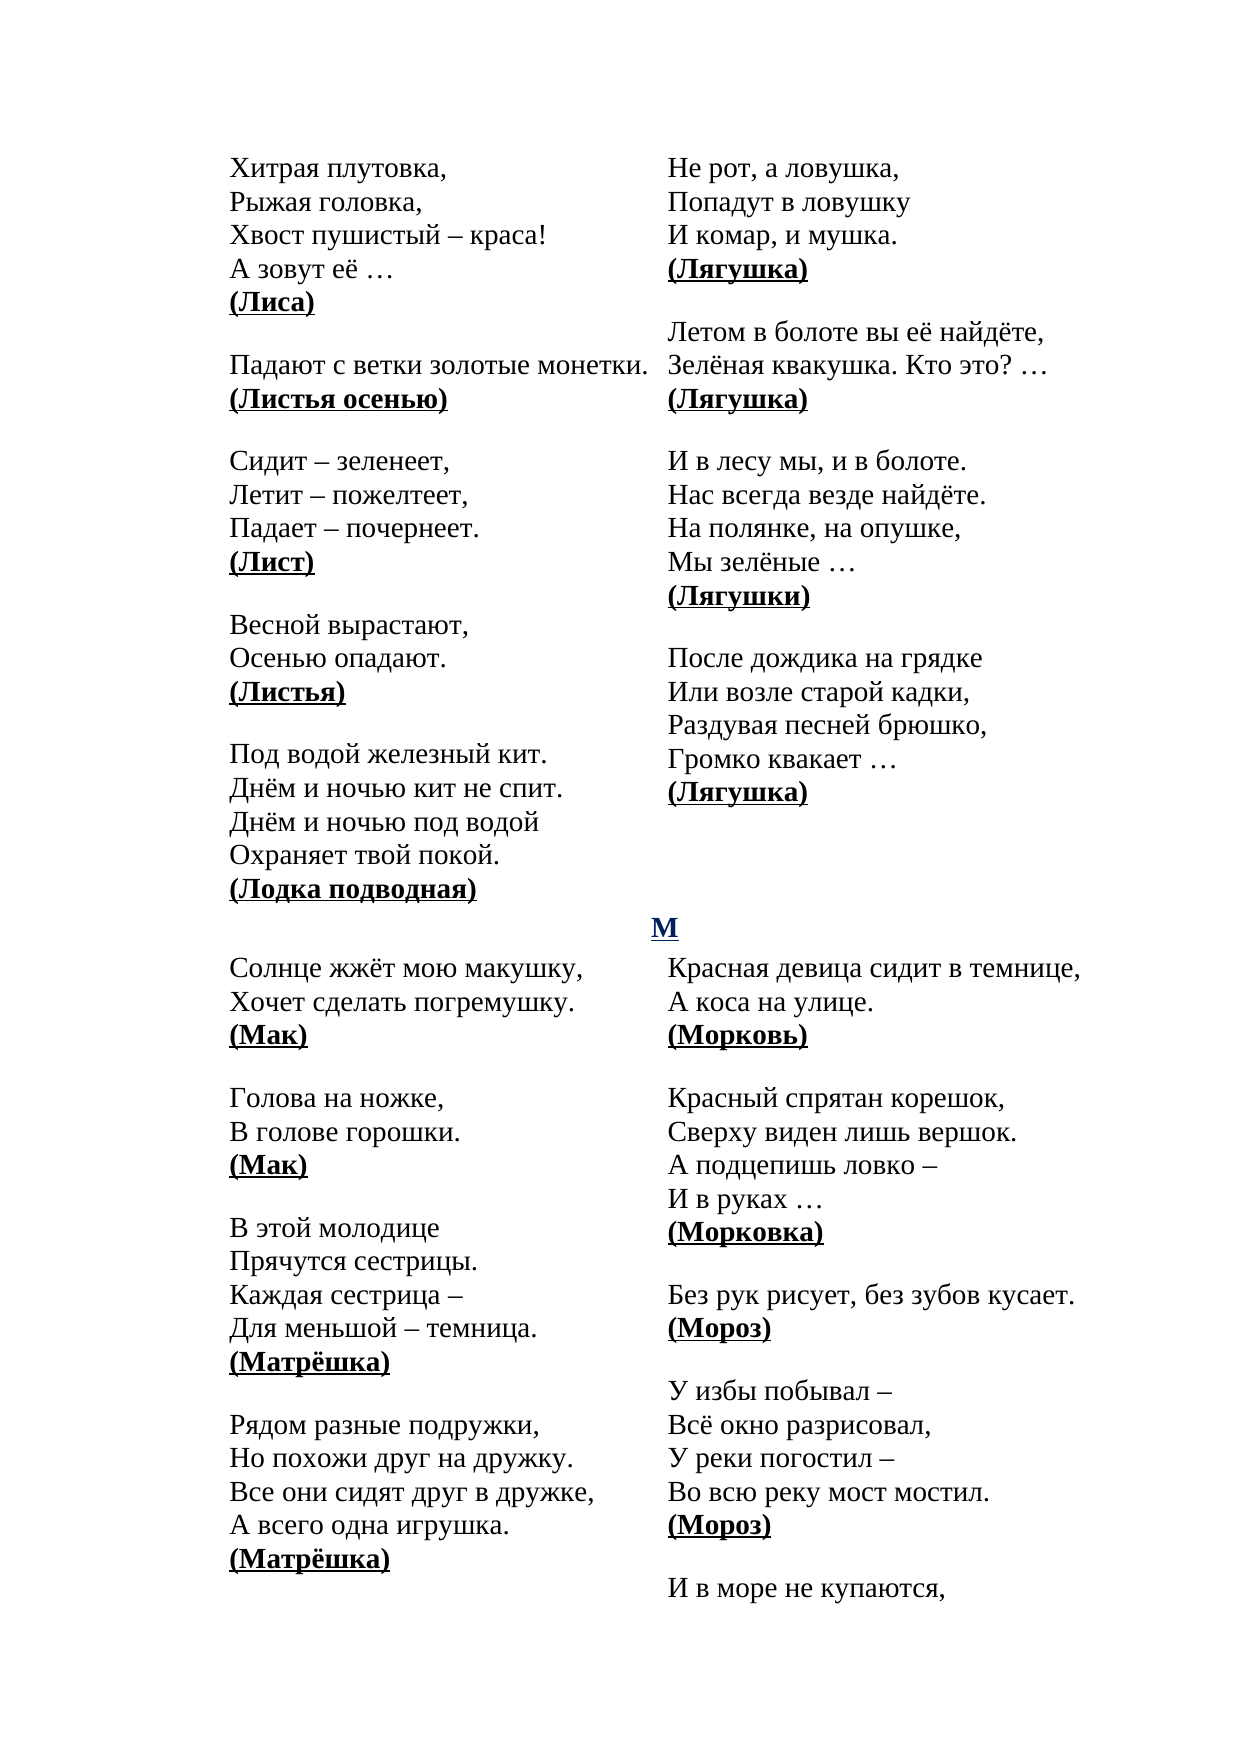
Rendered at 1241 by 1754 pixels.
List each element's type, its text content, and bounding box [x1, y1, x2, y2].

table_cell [664, 118, 1103, 907]
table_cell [664, 947, 1103, 1607]
table_cell М [226, 908, 1103, 947]
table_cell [226, 947, 664, 1607]
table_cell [226, 118, 664, 907]
